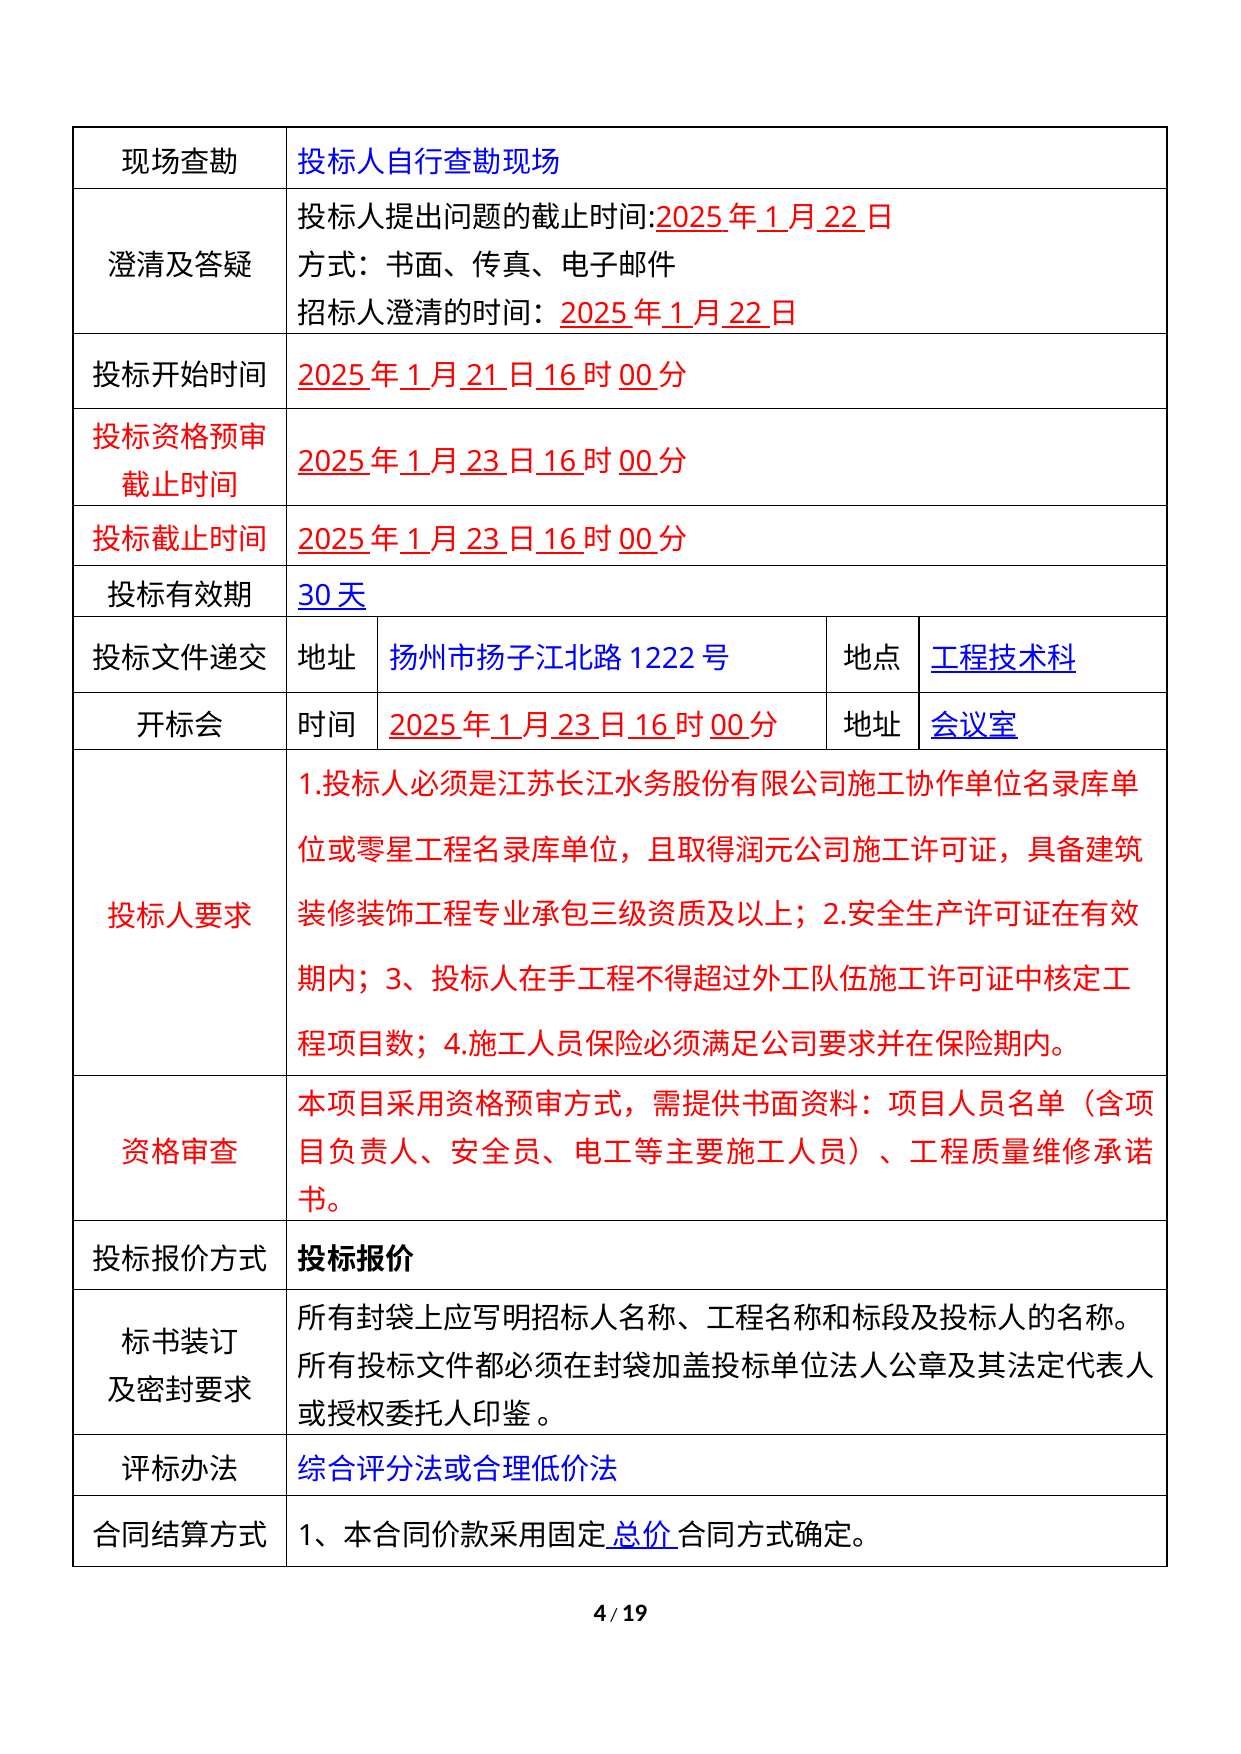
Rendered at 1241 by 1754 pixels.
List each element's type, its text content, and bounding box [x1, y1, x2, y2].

table_cell 投标资格预审截止时间 [74, 409, 286, 504]
table_cell 现场查勘 [74, 128, 286, 188]
table_cell 扬州市扬子江北路1222号 [378, 617, 826, 692]
table_cell 2025年 1 月 23 日 16 时00分 [378, 693, 826, 749]
table_cell 所有封袋上应写明招标人名称、工程名称和标段及投标人的名称。 所有投标文件都必须在封袋加盖投标单位法人公章及其法定代表人或授权委托人印鉴 。 [287, 1290, 1166, 1434]
table_cell 时间 [287, 693, 377, 749]
table_cell 投标有效期 [74, 566, 286, 616]
table_cell 合同结算方式 [74, 1496, 286, 1566]
table_cell 投标人要求 [74, 750, 286, 1075]
table_cell 投标报价方式 [74, 1221, 286, 1289]
table_cell 开标会 [74, 693, 286, 749]
table_cell 投标人自行查勘现场 [287, 128, 1166, 188]
table_cell 1、本合同价款采用固定 总价 合同方式确定。 [287, 1496, 1166, 1566]
table_cell 1.投标人必须是江苏长江水务股份有限公司施工协作单位名录库单位或零星工程名录库单位，且取得润元公司施工许可证，具备建筑装修装饰工程专业承包三级资质及以上；2.安全生产许可证在有效期内；3、投标人在手工程不得超过外工队伍施工许可证中核定工程项目数；4.施工人员保险必须满足公司要求并在保险期内。 [287, 750, 1166, 1075]
table_cell 评标办法 [74, 1435, 286, 1494]
table_cell 投标报价 [287, 1221, 1166, 1289]
table_cell 地址 [827, 693, 918, 749]
table_cell 2025年 1 月 23 日 16 时00分 [287, 409, 1166, 504]
table_cell 投标人提出问题的截止时间:2025年 1 月 22 日 方式：书面、传真、电子邮件 招标人澄清的时间：2025年 1 月 22 日 [287, 189, 1166, 333]
table_cell 澄清及答疑 [74, 189, 286, 333]
table_cell 2025年 1 月 23 日 16 时00分 [287, 506, 1166, 565]
table_cell 地址 [287, 617, 377, 692]
table_cell 标书装订 及密封要求 [74, 1290, 286, 1434]
table_cell 30天 [287, 566, 1166, 616]
table_cell 投标开始时间 [74, 334, 286, 408]
table_cell 资格审查 [74, 1076, 286, 1219]
table_cell 地点 [827, 617, 918, 692]
table_cell 会议室 [920, 693, 1166, 749]
table_cell 综合评分法或合理低价法 [287, 1435, 1166, 1494]
table_cell 2025年 1 月 21 日 16 时00分 [287, 334, 1166, 408]
table_cell 投标截止时间 [74, 506, 286, 565]
table_cell 本项目采用资格预审方式，需提供书面资料：项目人员名单（含项目负责人、安全员、电工等主要施工人员）、工程质量维修承诺书。 [287, 1076, 1166, 1219]
table_cell 投标文件递交 [74, 617, 286, 692]
table_cell 工程技术科 [920, 617, 1166, 692]
